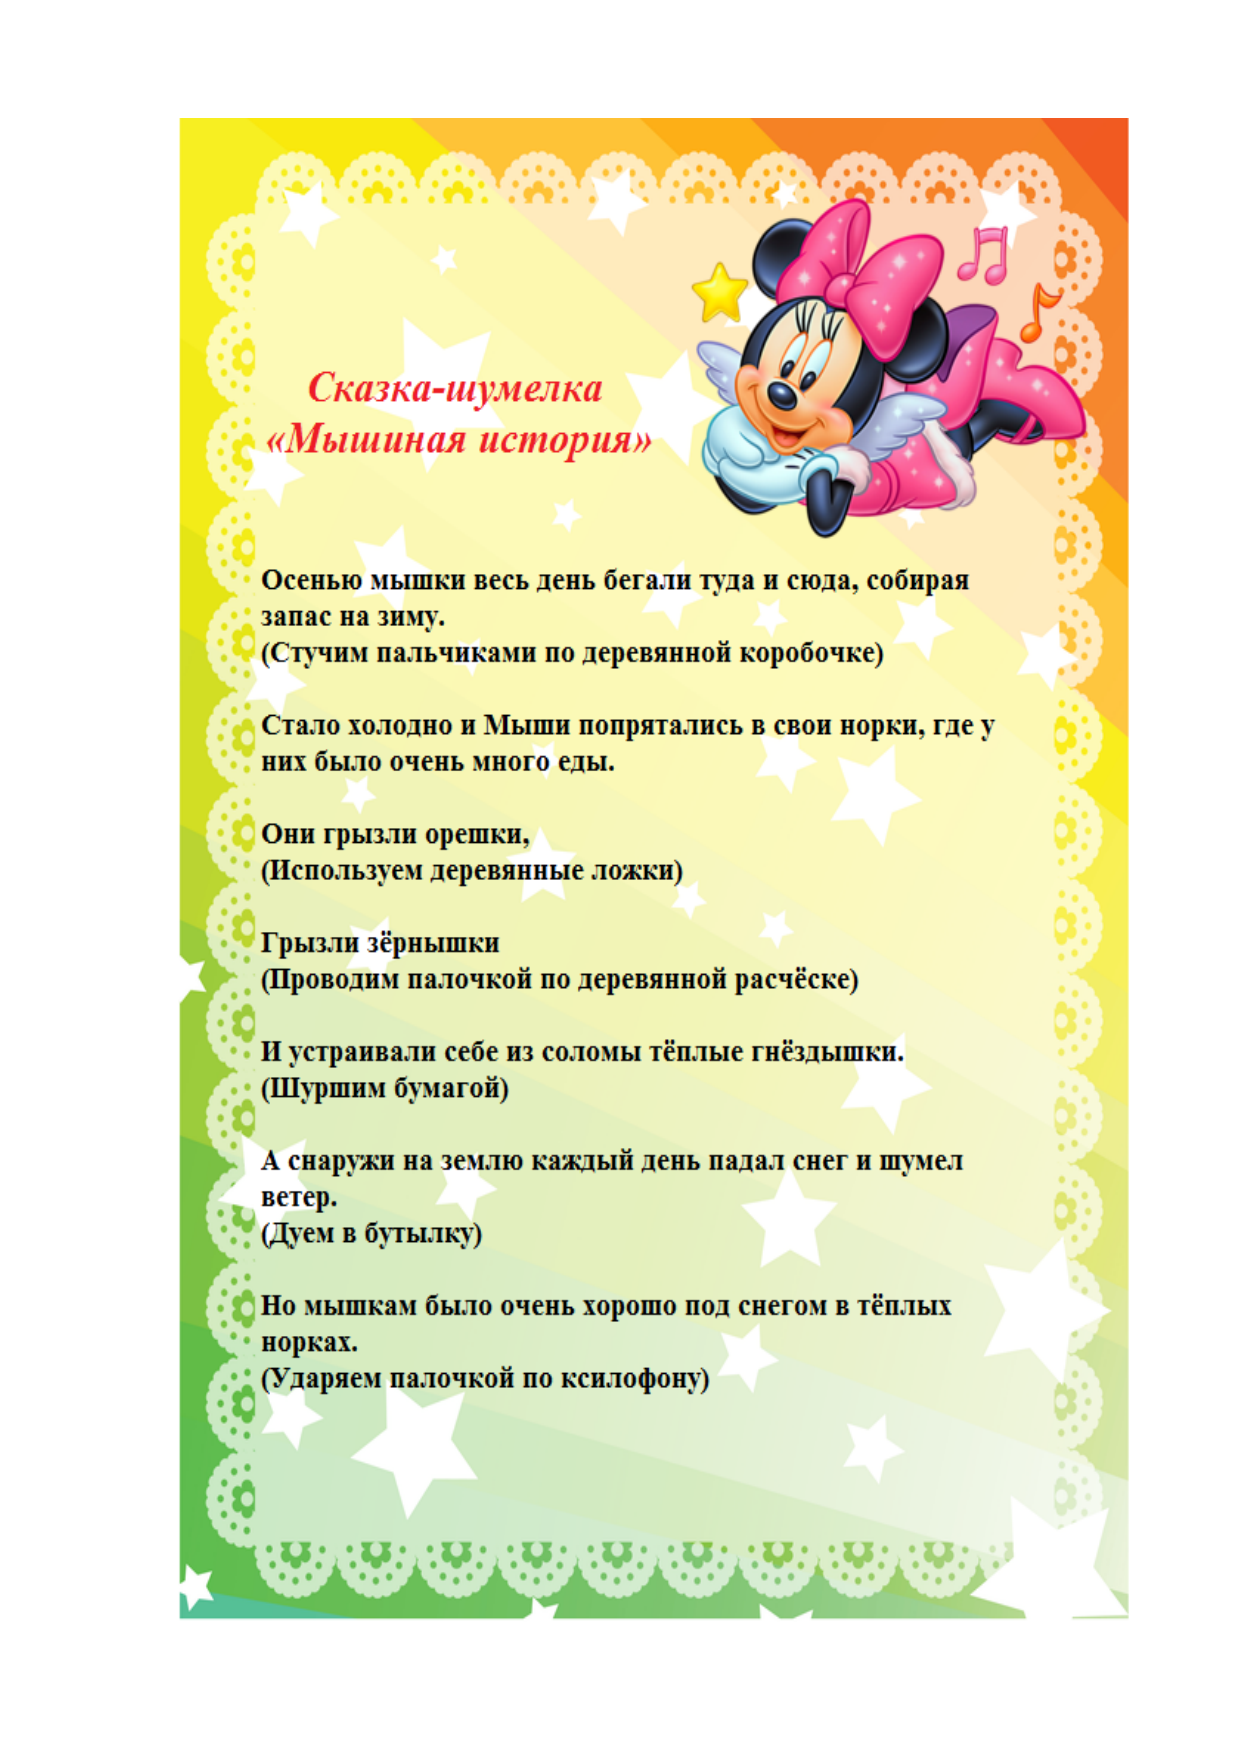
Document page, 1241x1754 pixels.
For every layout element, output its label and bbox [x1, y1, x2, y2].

picture [177, 118, 1129, 1622]
